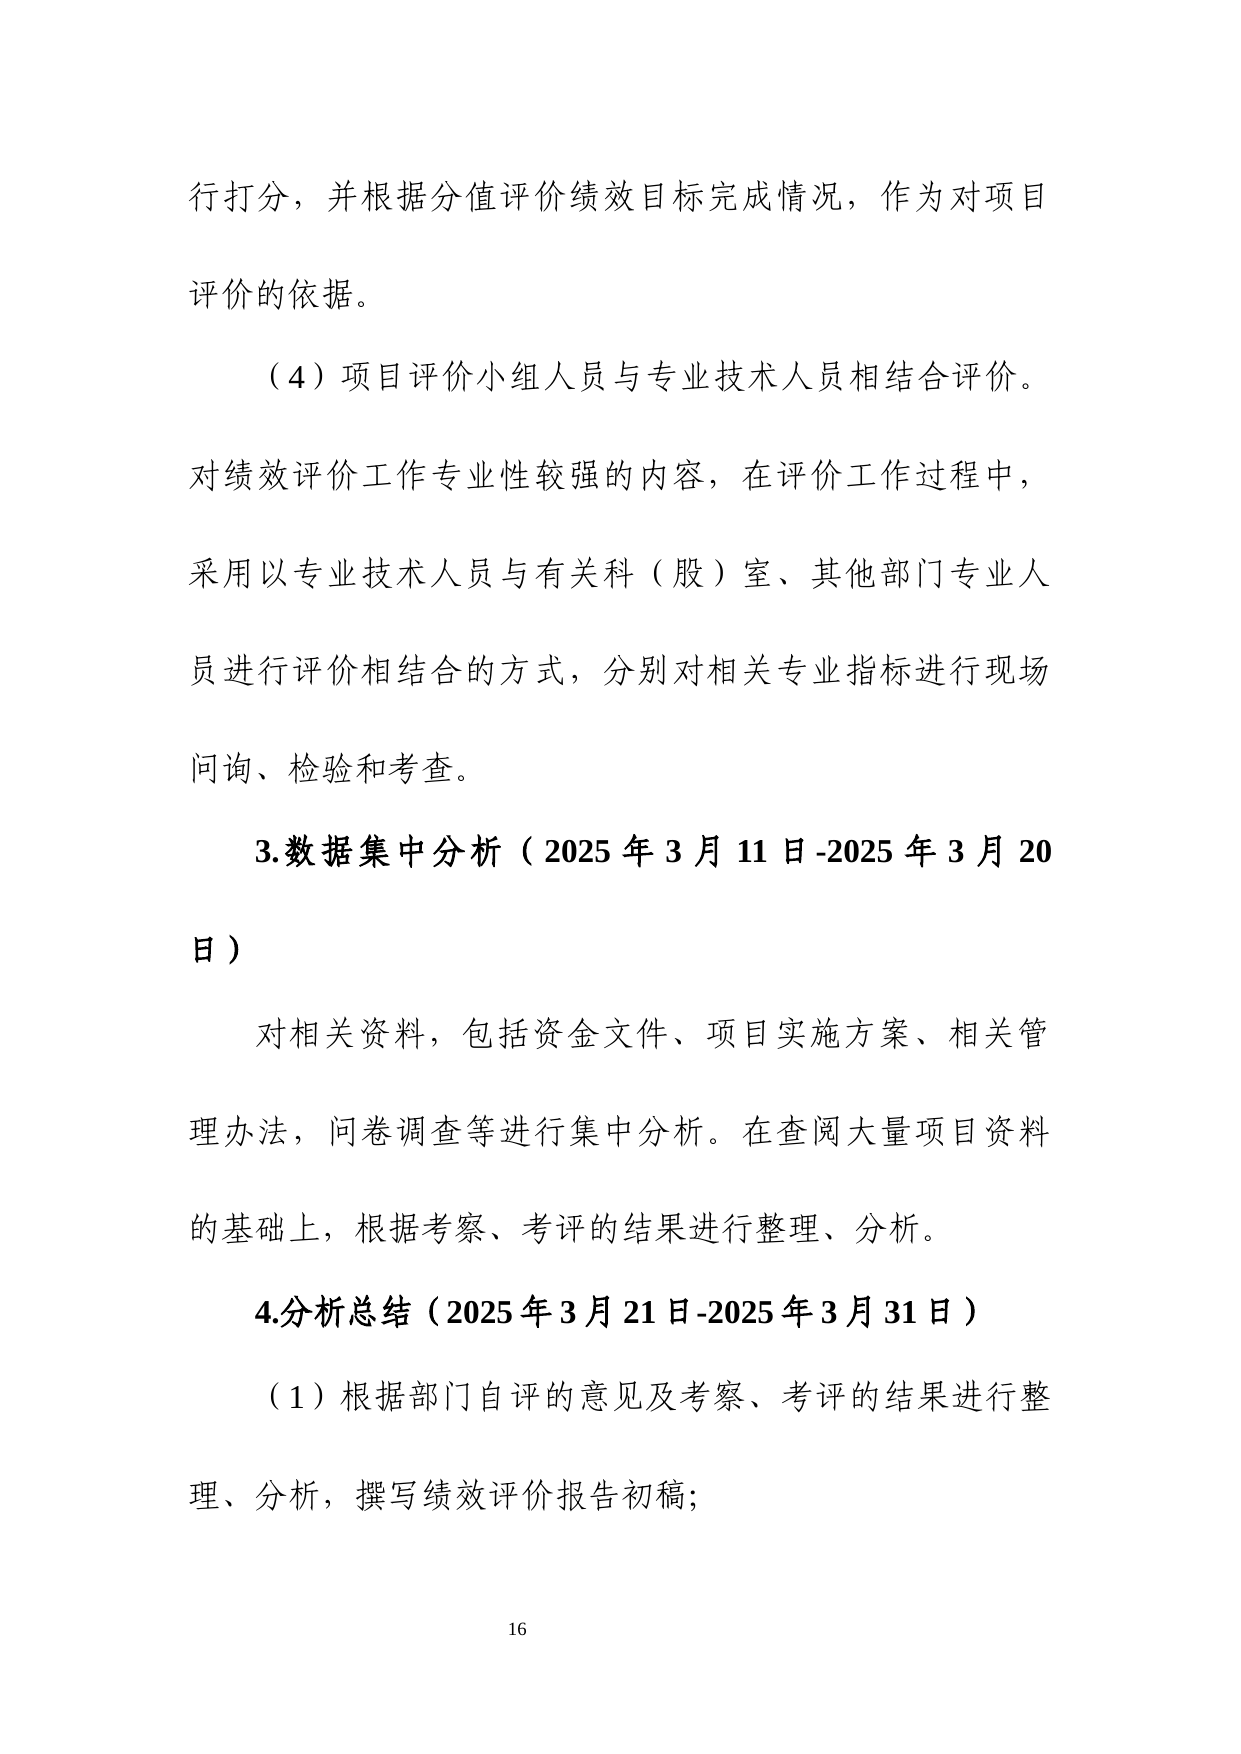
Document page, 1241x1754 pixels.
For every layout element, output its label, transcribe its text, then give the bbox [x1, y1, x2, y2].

text （1）根据部门自评的意见及考察、考评的结果进行整理、分析，撰写绩效评价报告初稿； [187, 1363, 1053, 1526]
text 对相关资料，包括资金文件、项目实施方案、相关管理办法，问卷调查等进行集中分析。在查阅大量项目资料的基础上，根据考察、考评的结果进行整理、分析。 [187, 999, 1053, 1259]
text 3.数据集中分析（2025年3月11日-2025年3月20日） [187, 817, 1053, 980]
text （4）项目评价小组人员与专业技术人员相结合评价。对绩效评价工作专业性较强的内容，在评价工作过程中，采用以专业技术人员与有关科（股）室、其他部门专业人员进行评价相结合的方式，分别对相关专业指标进行现场问询、检验和考查。 [187, 343, 1053, 798]
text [187, 162, 1053, 324]
text 4.分析总结（2025年3月21日-2025年3月31日） [187, 1278, 1053, 1343]
